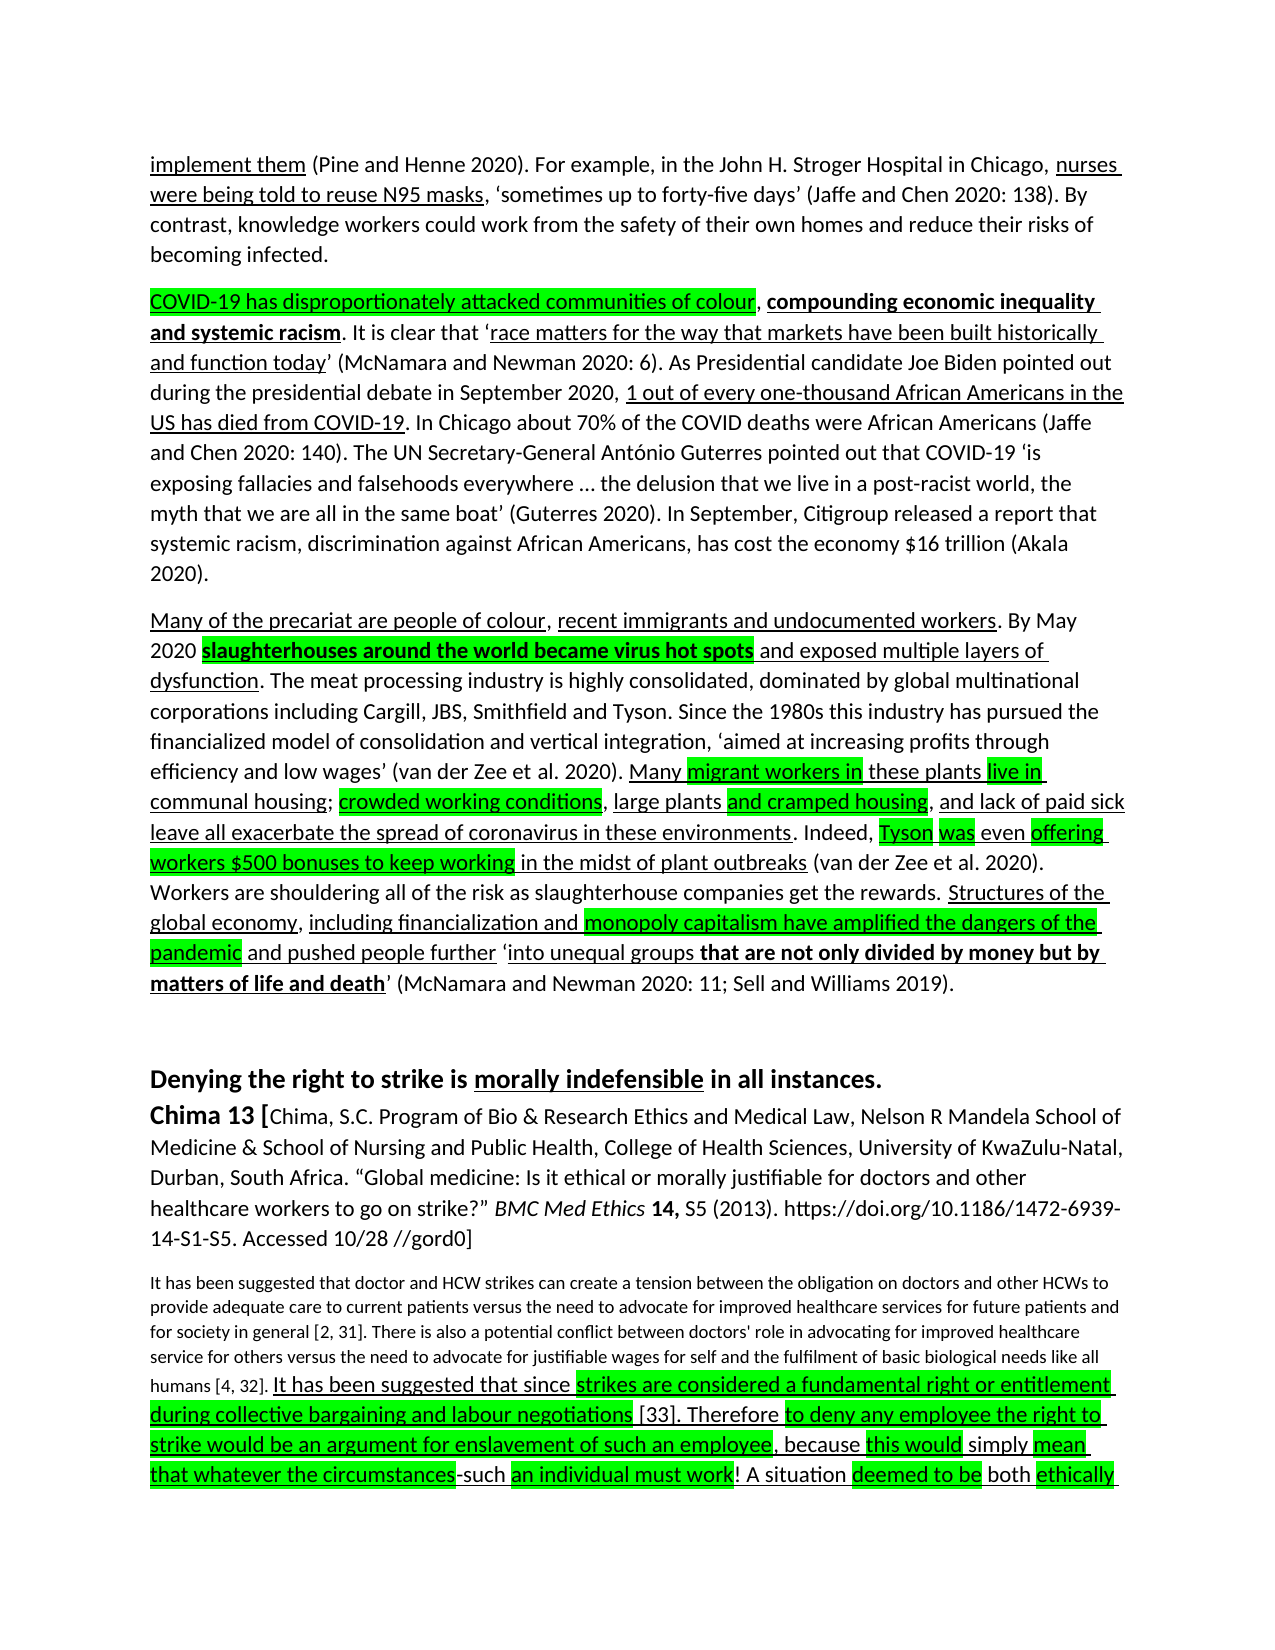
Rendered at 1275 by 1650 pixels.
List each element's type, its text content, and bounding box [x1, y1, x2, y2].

subtitle Denying the right to strike is morally indefensible in all instances. [150, 1062, 1125, 1096]
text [150, 1271, 1125, 1489]
text Chima 13 [Chima, S.C. Program of Bio & Research Ethics and Medical Law, Nelson R Mandela School of Medicine & School of Nursing and Public Health, College of Health Sciences, University of KwaZulu-Natal, Durban, South Africa. “Global medicine: Is it ethical or morally justifiable for doctors and other healthcare workers to go on strike?” BMC Med Ethics 14, S5 (2013). https://doi.org/10.1186/1472-6939-14-S1-S5. Accessed 10/28 //gord0] [150, 1098, 1125, 1252]
text Many of the precariat are people of colour, recent immigrants and undocumented workers. By May 2020 slaughterhouses around the world became virus hot spots and exposed multiple layers of dysfunction. The meat processing industry is highly consolidated, dominated by global multinational corporations including Cargill, JBS, Smithfield and Tyson. Since the 1980s this industry has pursued the financialized model of consolidation and vertical integration, ‘aimed at increasing profits through efficiency and low wages’ (van der Zee et al. 2020). Many migrant workers in these plants live in communal housing; crowded working conditions, large plants and cramped housing, and lack of paid sick leave all exacerbate the spread of coronavirus in these environments. Indeed, Tyson was even offering workers $500 bonuses to keep working in the midst of plant outbreaks (van der Zee et al. 2020). Workers are shouldering all of the risk as slaughterhouse companies get the rewards. Structures of the global economy, including financialization and monopoly capitalism have amplified the dangers of the pandemic and pushed people further ‘into unequal groups that are not only divided by money but by matters of life and death’ (McNamara and Newman 2020: 11; Sell and Williams 2019). [150, 606, 1125, 997]
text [150, 150, 1125, 269]
text COVID-19 has disproportionately attacked communities of colour, compounding economic inequality and systemic racism. It is clear that ‘race matters for the way that markets have been built historically and function today’ (McNamara and Newman 2020: 6). As Presidential candidate Joe Biden pointed out during the presidential debate in September 2020, 1 out of every one-thousand African Americans in the US has died from COVID-19. In Chicago about 70% of the COVID deaths were African Americans (Jaffe and Chen 2020: 140). The UN Secretary-General António Guterres pointed out that COVID-19 ‘is exposing fallacies and falsehoods everywhere … the delusion that we live in a post-racist world, the myth that we are all in the same boat’ (Guterres 2020). In September, Citigroup released a report that systemic racism, discrimination against African Americans, has cost the economy $16 trillion (Akala 2020). [150, 287, 1125, 587]
